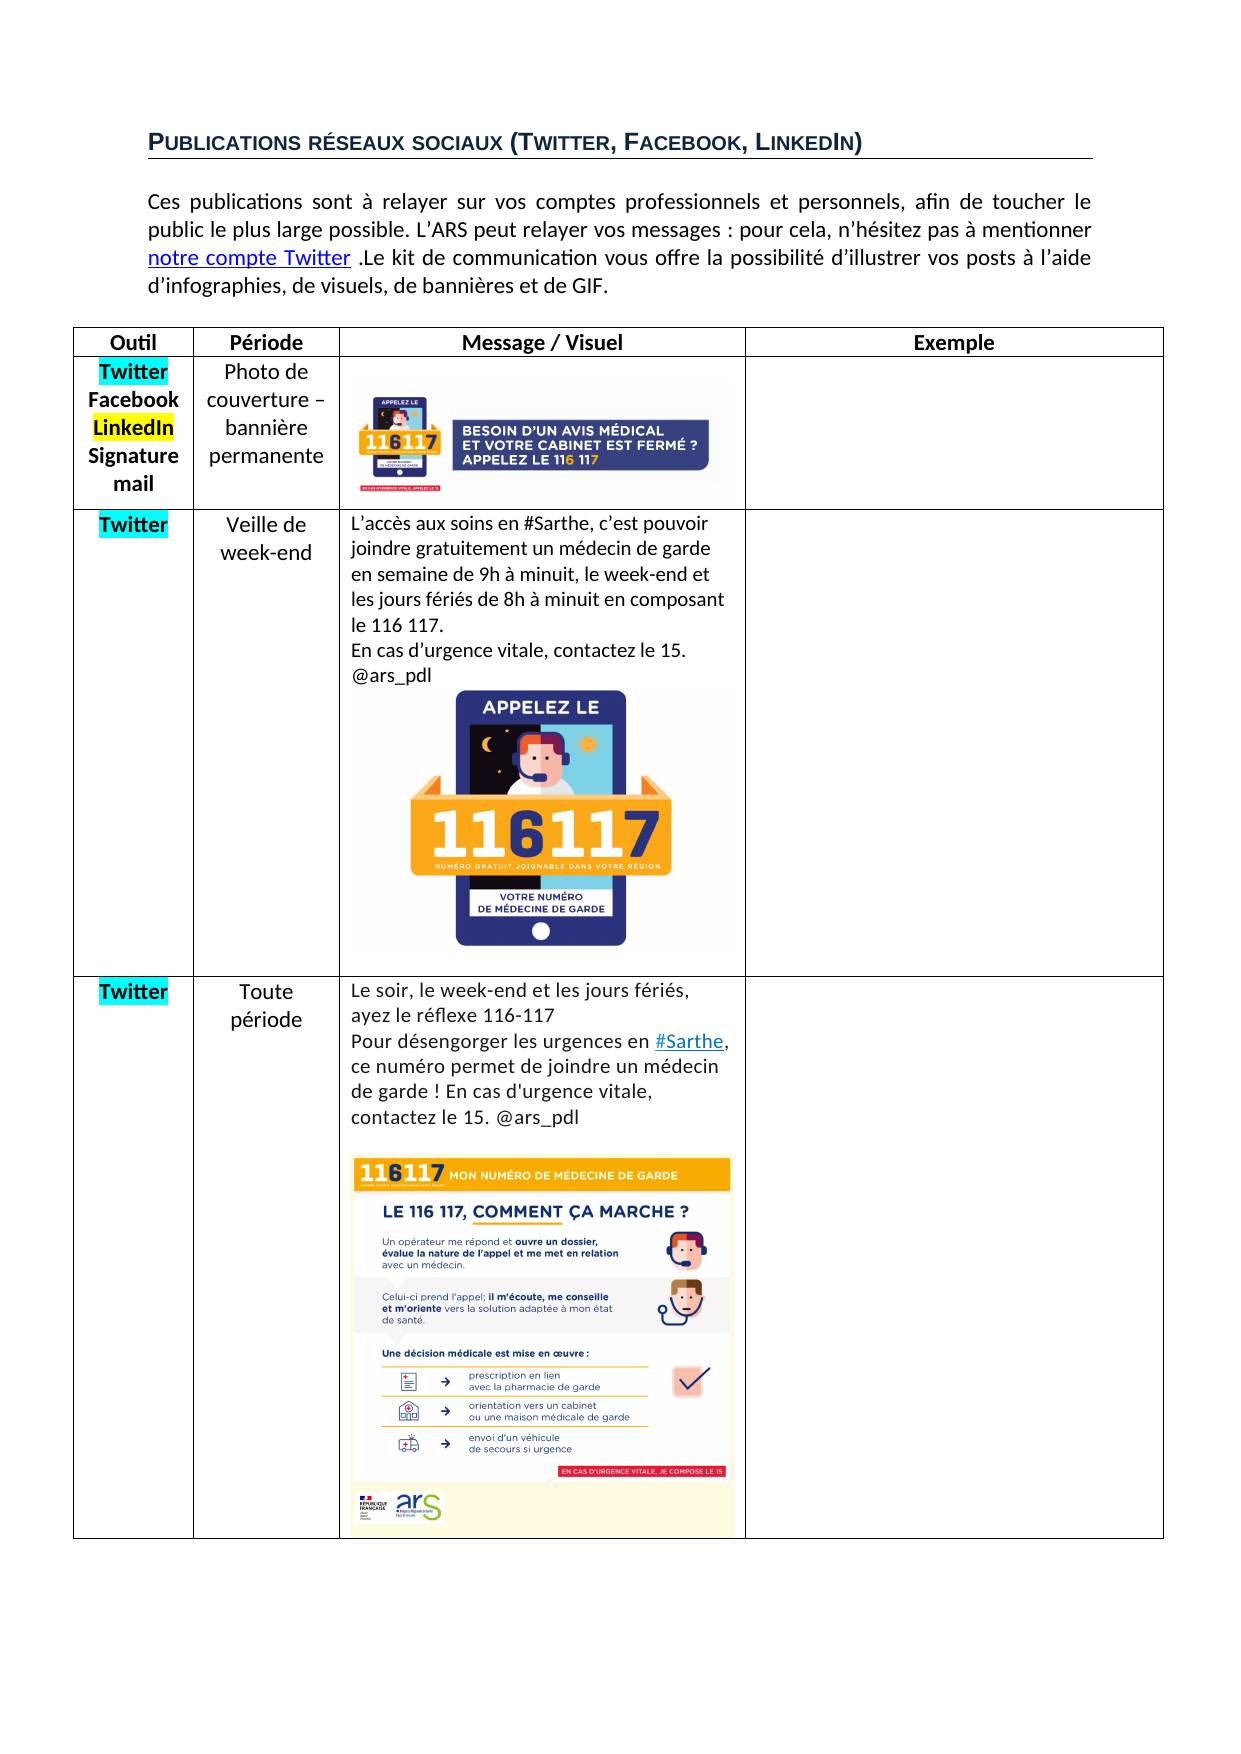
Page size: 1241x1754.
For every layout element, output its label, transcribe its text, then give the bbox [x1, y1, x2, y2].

table_cell Toute période [194, 977, 339, 1538]
table_cell [746, 357, 1163, 509]
table_header Exemple [746, 328, 1163, 356]
text Ces publications sont à relayer sur vos comptes professionnels et personnels, afin de toucher le public le plus large possible. L’ARS peut relayer vos messages : pour cela, n’hésitez pas à mentionner notre compte Twitter .Le kit de communication vous offre la possibilité d’illustrer vos posts à l’aide d’infographies, de visuels, de bannières et de GIF. [148, 187, 1093, 299]
table_cell Twitter [74, 977, 193, 1538]
table_cell L’accès aux soins en #Sarthe, c’est pouvoir joindre gratuitement un médecin de garde en semaine de 9h à minuit, le week-end et les jours fériés de 8h à minuit en composant le 116 117. En cas d’urgence vitale, contactez le 15. @ars_pdl [340, 510, 745, 976]
text Publications réseaux sociaux (Twitter, Facebook, LinkedIn) [148, 127, 1093, 158]
table_cell [340, 357, 745, 509]
picture [350, 687, 734, 951]
table_header Outil [74, 328, 193, 356]
table_cell [746, 510, 1163, 976]
table_cell Twitter [74, 510, 193, 976]
table_header Période [194, 328, 339, 356]
table_header Message / Visuel [340, 328, 745, 356]
picture [351, 382, 733, 509]
table_cell [746, 977, 1163, 1538]
table_cell Photo de couverture – bannière permanente [194, 357, 339, 509]
table_cell Twitter Facebook LinkedIn Signature mail [74, 357, 193, 509]
picture [350, 1154, 734, 1538]
table_cell Le soir, le week-end et les jours fériés, ayez le réflexe 116-117 Pour désengorger les urgences en #Sarthe, ce numéro permet de joindre un médecin de garde ! En cas d'urgence vitale, contactez le 15. @ars_pdl [340, 977, 745, 1538]
table_cell Veille de week-end [194, 510, 339, 976]
